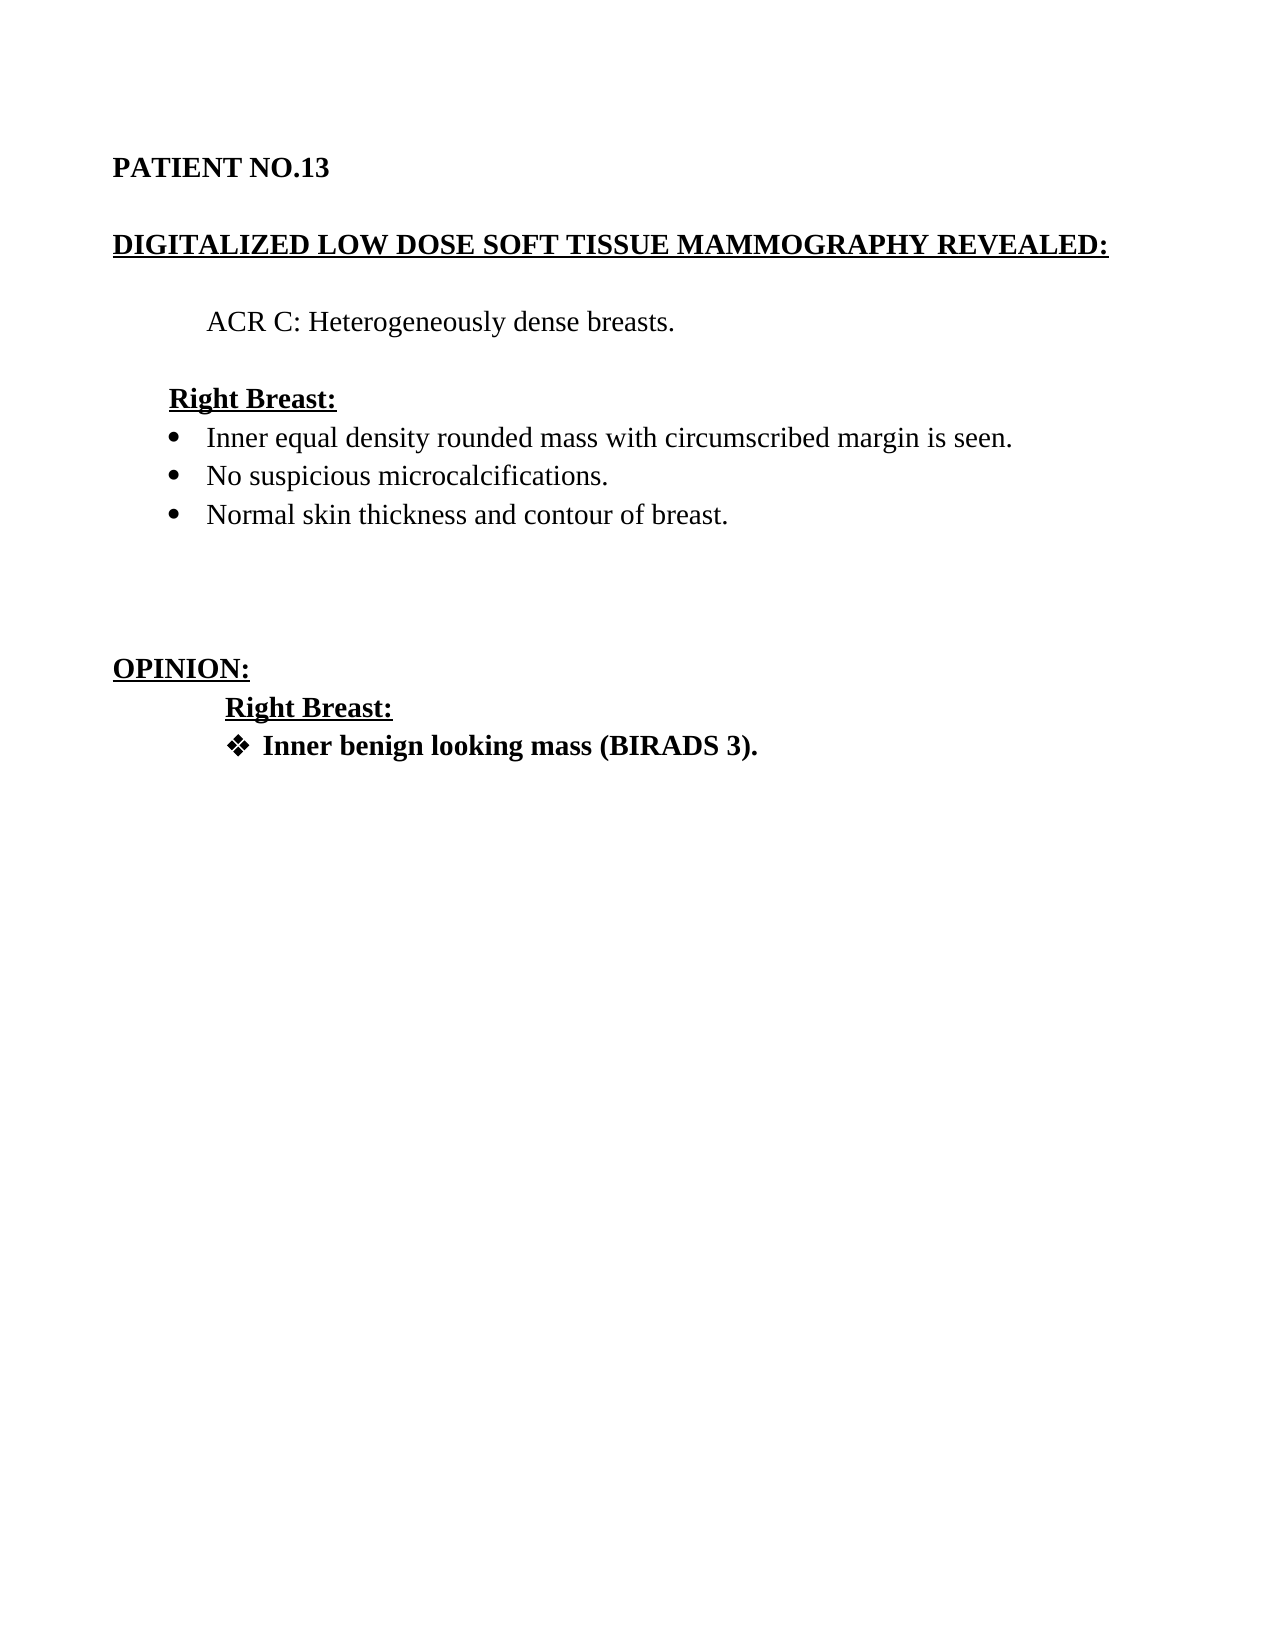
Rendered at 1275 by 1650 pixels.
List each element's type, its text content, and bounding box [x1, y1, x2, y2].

text Right Breast: [169, 381, 1122, 415]
text PATIENT NO.13 [112, 150, 1122, 183]
list No suspicious microcalcifications. [169, 458, 1122, 492]
list Normal skin thickness and contour of breast. [169, 497, 1122, 531]
text DIGITALIZED LOW DOSE SOFT TISSUE MAMMOGRAPHY REVEALED: [112, 227, 1122, 261]
list Inner equal density rounded mass with circumscribed margin is seen. [169, 420, 1122, 453]
list Inner benign looking mass (BIRADS 3). [225, 728, 1122, 762]
text Right Breast: [150, 690, 1122, 723]
text OPINION: [112, 651, 1122, 685]
text ACR C: Heterogeneously dense breasts. [206, 304, 1122, 338]
